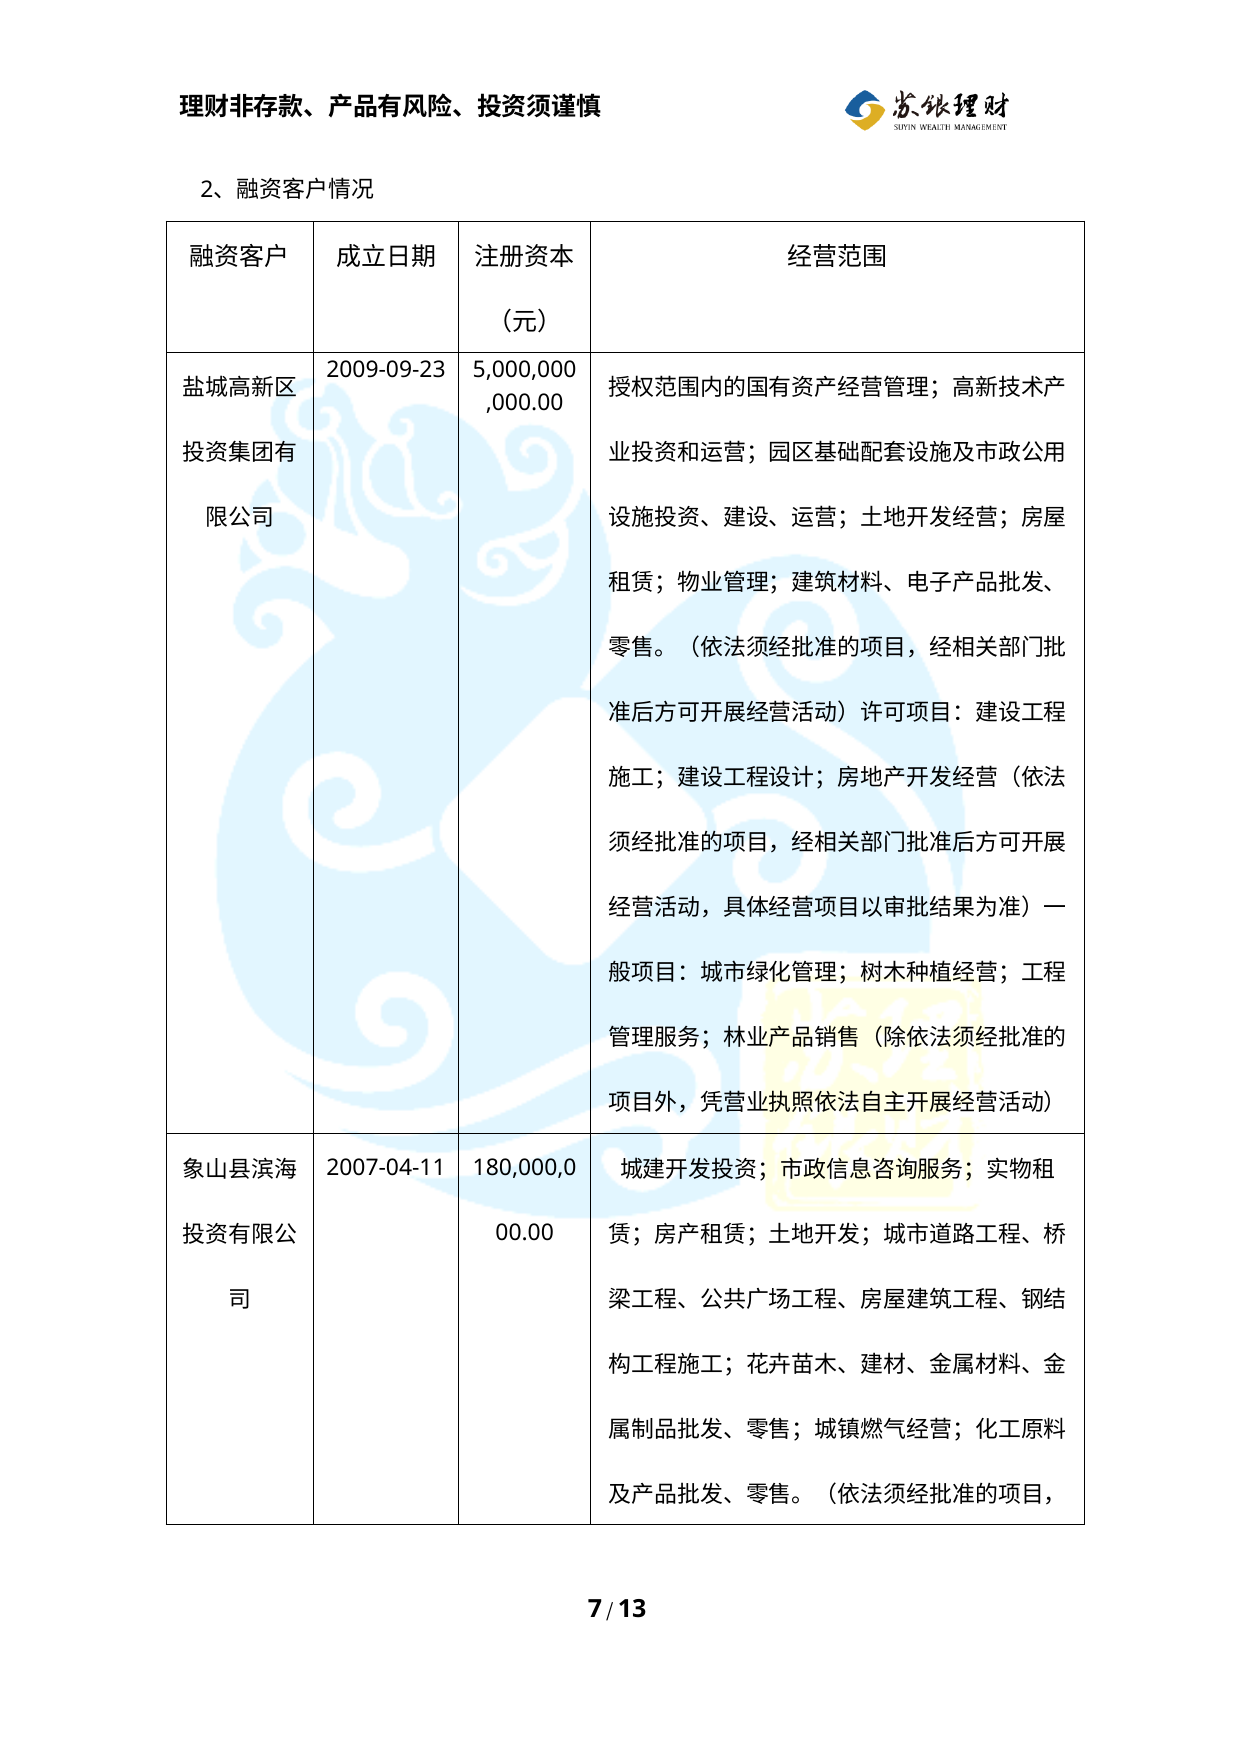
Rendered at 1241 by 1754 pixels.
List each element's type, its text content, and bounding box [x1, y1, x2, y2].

picture [820, 72, 1039, 143]
table_header 经营范围 [591, 222, 1084, 352]
table_cell 5,000,000,000.00 [459, 353, 590, 1133]
table_cell 盐城高新区投资集团有限公司 [167, 353, 313, 1133]
table_header 注册资本（元） [459, 222, 590, 352]
table_cell 城建开发投资；市政信息咨询服务；实物租赁；房产租赁；土地开发；城市道路工程、桥梁工程、公共广场工程、房屋建筑工程、钢结构工程施工；花卉苗木、建材、金属材料、金属制品批发、零售；城镇燃气经营；化工原料及产品批发、零售。（依法须经批准的项目，经相关部门批准后方可开展经营活动） [591, 1134, 1084, 1524]
table_header 成立日期 [314, 222, 458, 352]
table_cell 180,000,000.00 [459, 1134, 590, 1524]
table_cell 2007-04-11 [314, 1134, 458, 1524]
table_header 融资客户 [167, 222, 313, 352]
table_cell 授权范围内的国有资产经营管理；高新技术产业投资和运营；园区基础配套设施及市政公用设施投资、建设、运营；土地开发经营；房屋租赁；物业管理；建筑材料、电子产品批发、零售。（依法须经批准的项目，经相关部门批准后方可开展经营活动）许可项目：建设工程施工；建设工程设计；房地产开发经营（依法须经批准的项目，经相关部门批准后方可开展经营活动，具体经营项目以审批结果为准）一般项目：城市绿化管理；树木种植经营；工程管理服务；林业产品销售（除依法须经批准的项目外，凭营业执照依法自主开展经营活动） [591, 353, 1084, 1133]
table_cell 象山县滨海投资有限公司 [167, 1134, 313, 1524]
text 2、融资客户情况 [177, 156, 1053, 221]
table_cell 2009-09-23 [314, 353, 458, 1133]
